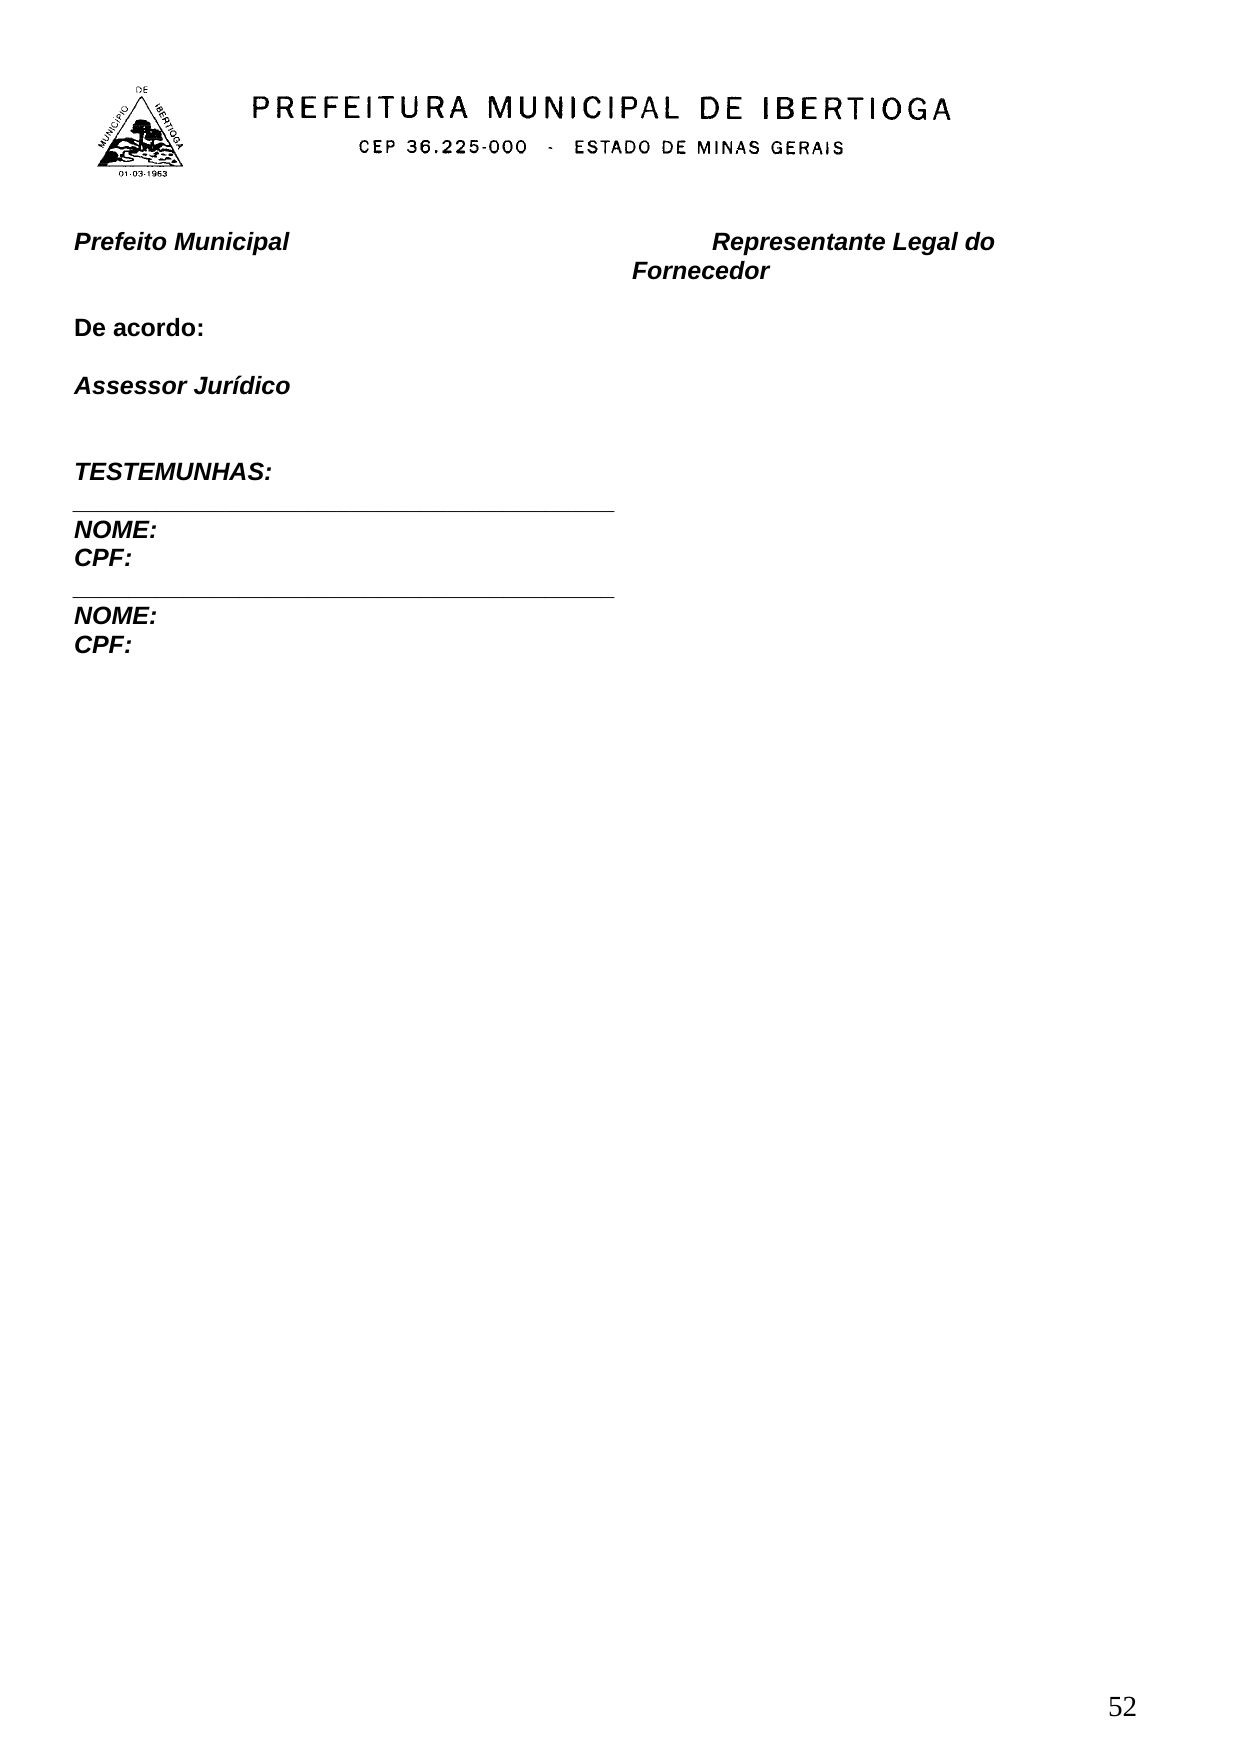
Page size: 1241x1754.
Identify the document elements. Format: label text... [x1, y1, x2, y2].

text CPF: [74, 543, 1137, 572]
text NOME: [74, 514, 1137, 543]
text Assessor Jurídico [74, 371, 1137, 399]
text NOME: [74, 601, 1137, 629]
text _______________________________________ [74, 486, 1137, 514]
text TESTEMUNHAS: [74, 457, 1137, 486]
text Prefeito Municipal Representante Legal do Fornecedor [74, 227, 1137, 284]
text _______________________________________ [74, 572, 1137, 601]
text CPF: [74, 629, 1137, 658]
text De acordo: [74, 313, 1137, 342]
